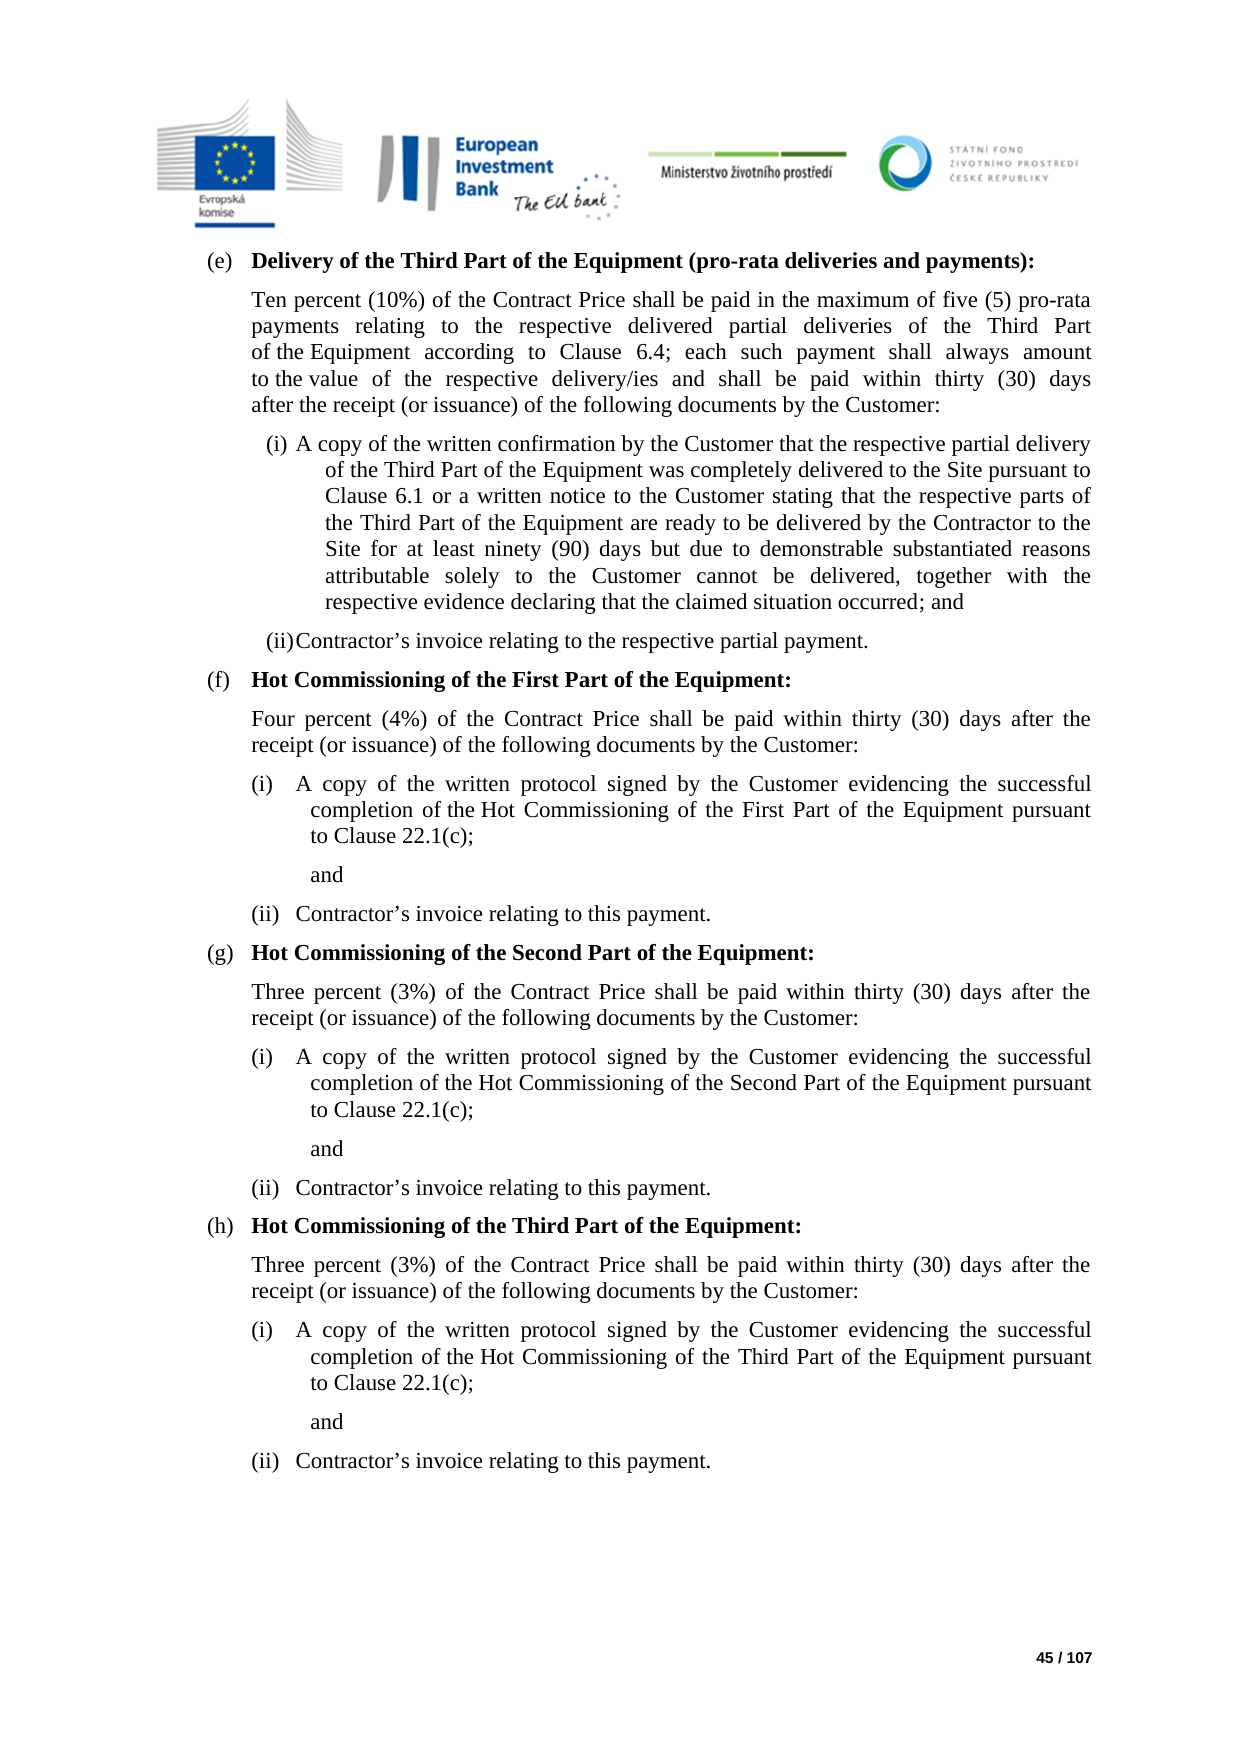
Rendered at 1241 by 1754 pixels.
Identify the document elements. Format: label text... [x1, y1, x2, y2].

list Contractor’s invoice relating to this payment. [251, 1447, 1092, 1473]
list Hot Commissioning of the Third Part of the Equipment: [207, 1212, 1092, 1239]
list Hot Commissioning of the Second Part of the Equipment: [207, 939, 1092, 965]
list and [310, 861, 1092, 888]
list Contractor’s invoice relating to this payment. [251, 1173, 1092, 1200]
picture [147, 87, 1093, 235]
text Four percent (4%) of the Contract Price shall be paid within thirty (30) days after the receipt (or issuance) of the following documents by the Customer: [251, 704, 1092, 757]
text Ten percent (10%) of the Contract Price shall be paid in the maximum of five (5) pro-rata payments relating to the respective delivered partial deliveries of the Third Part of the Equipment according to Clause 6.4; each such payment shall always amount to the value of the respective delivery/ies and shall be paid within thirty (30) days after the receipt (or issuance) of the following documents by the Customer: [251, 286, 1092, 417]
text Delivery of the Third Part of the Equipment (pro-rata deliveries and payments): [207, 247, 1092, 273]
text Hot Commissioning of the First Part of the Equipment: [207, 666, 1092, 692]
list A copy of the written protocol signed by the Customer evidencing the successful completion of the Hot Commissioning of the Third Part of the Equipment pursuant to Clause 22.1(c); [251, 1316, 1092, 1396]
list A copy of the written confirmation by the Customer that the respective partial delivery of the Third Part of the Equipment was completely delivered to the Site pursuant to Clause 6.1 or a written notice to the Customer stating that the respective parts of the Third Part of the Equipment are ready to be delivered by the Contractor to the Site for at least ninety (90) days but due to demonstrable substantiated reasons attributable solely to the Customer cannot be delivered, together with the respective evidence declaring that the claimed situation occurred; and [266, 430, 1092, 614]
list A copy of the written protocol signed by the Customer evidencing the successful completion of the Hot Commissioning of the First Part of the Equipment pursuant to Clause 22.1(c); [251, 770, 1092, 849]
list and [310, 1408, 1092, 1434]
list and [310, 1135, 1092, 1161]
list A copy of the written protocol signed by the Customer evidencing the successful completion of the Hot Commissioning of the Second Part of the Equipment pursuant to Clause 22.1(c); [251, 1043, 1092, 1122]
text Three percent (3%) of the Contract Price shall be paid within thirty (30) days after the receipt (or issuance) of the following documents by the Customer: [251, 1251, 1092, 1304]
text Three percent (3%) of the Contract Price shall be paid within thirty (30) days after the receipt (or issuance) of the following documents by the Customer: [251, 978, 1092, 1031]
list Contractor’s invoice relating to this payment. [251, 900, 1092, 927]
list Contractor’s invoice relating to the respective partial payment. [266, 627, 1092, 653]
